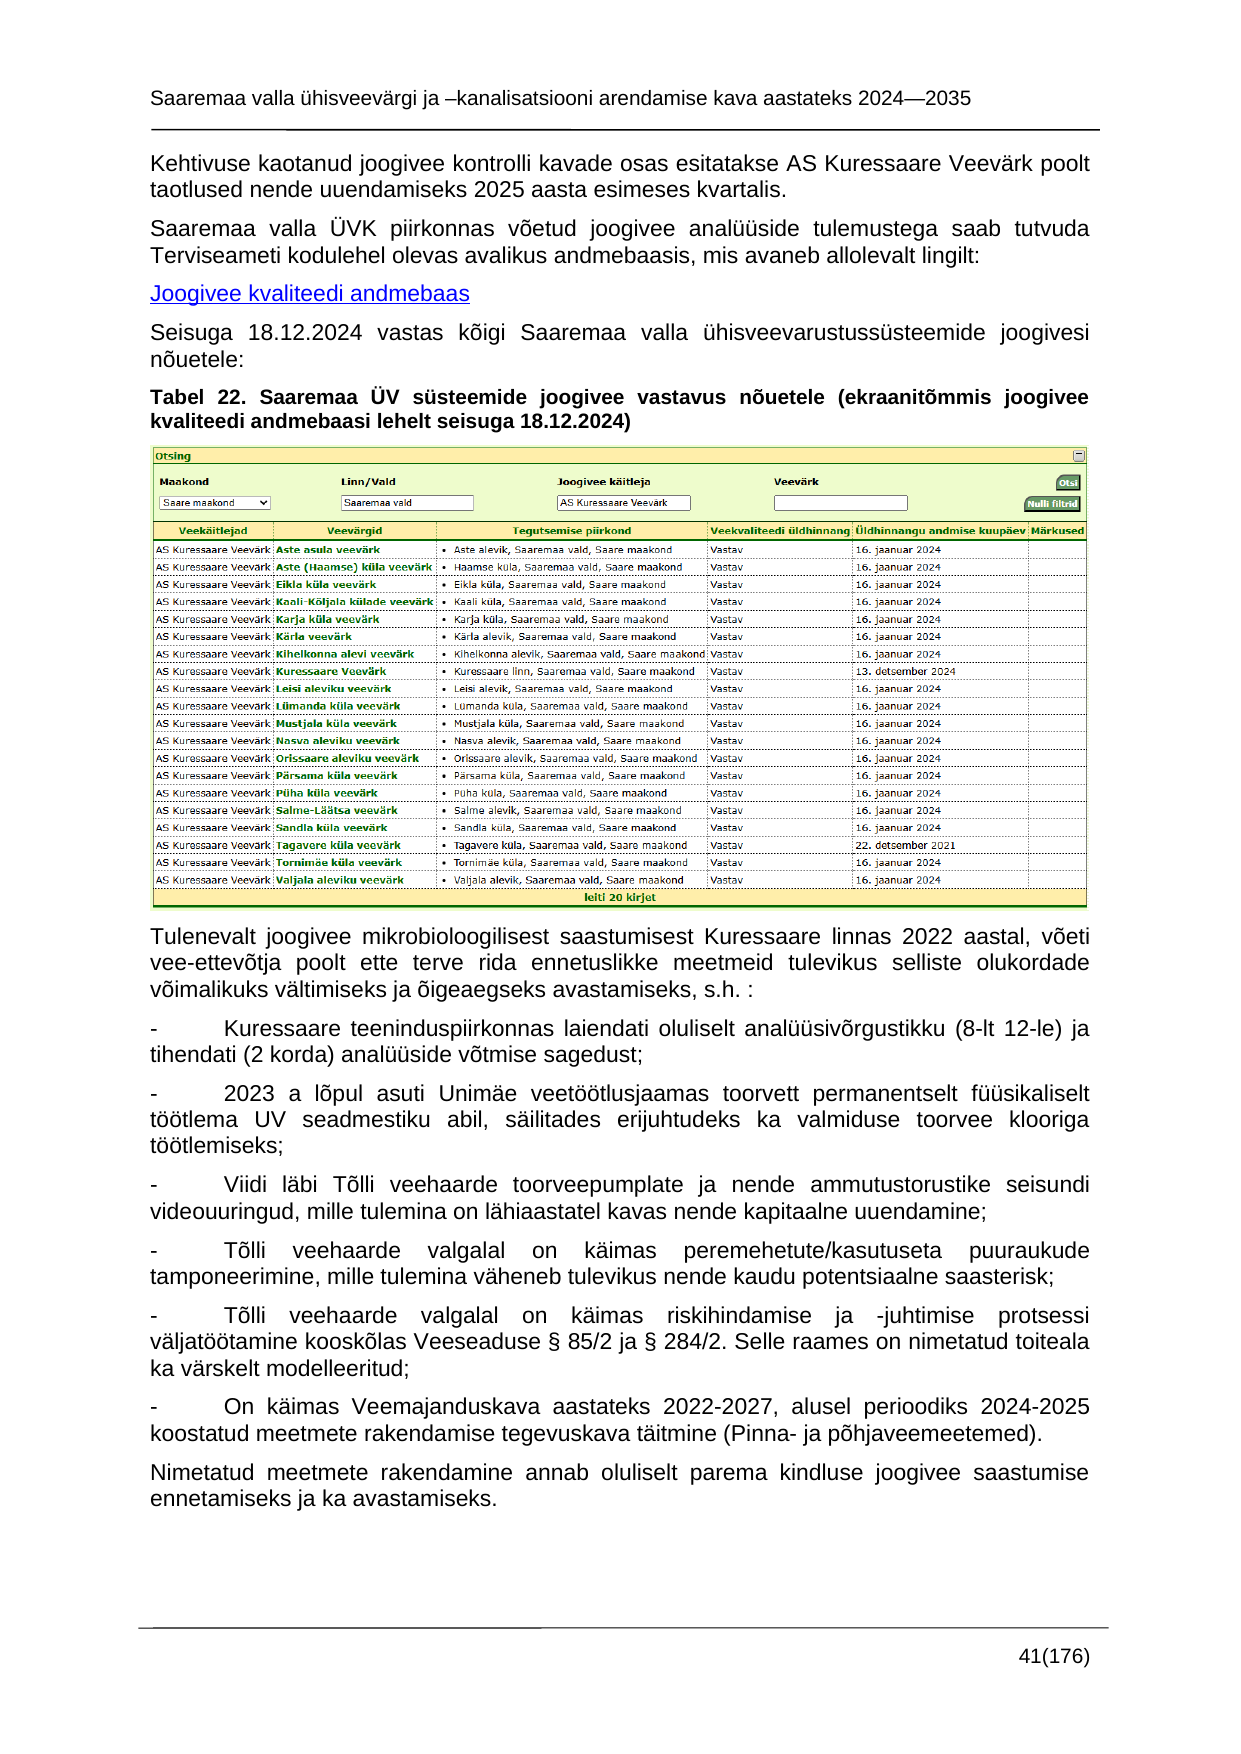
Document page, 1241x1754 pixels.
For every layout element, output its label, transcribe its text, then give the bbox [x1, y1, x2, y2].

text - On käimas Veemajanduskava aastateks 2022-2027, alusel perioodiks 2024-2025 koostatud meetmete rakendamise tegevuskava täitmine (Pinna- ja põhjaveemeetemed). [150, 1393, 1090, 1446]
text Nimetatud meetmete rakendamine annab oluliselt parema kindluse joogivee saastumise ennetamiseks ja ka avastamiseks. [150, 1458, 1090, 1511]
text Tulenevalt joogivee mikrobioloogilisest saastumisest Kuressaare linnas 2022 aastal, võeti vee-ettevõtja poolt ette terve rida ennetuslikke meetmeid tulevikus selliste olukordade võimalikuks vältimiseks ja õigeaegseks avastamiseks, s.h. : [150, 923, 1090, 1002]
text - Kuressaare teeninduspiirkonnas laiendati oluliselt analüüsivõrgustikku (8-lt 12-le) ja tihendati (2 korda) analüüside võtmise sagedust; [150, 1014, 1090, 1067]
text - Tõlli veehaarde valgalal on käimas riskihindamise ja -juhtimise protsessi väljatöötamine kooskõlas Veeseaduse § 85/2 ja § 284/2. Selle raames on nimetatud toiteala ka värskelt modelleeritud; [150, 1302, 1090, 1381]
text Tabel 22. Saaremaa ÜV süsteemide joogivee vastavus nõuetele (ekraanitõmmis joogivee kvaliteedi andmebaasi lehelt seisuga 18.12.2024) [150, 384, 1090, 432]
text - Viidi läbi Tõlli veehaarde toorveepumplate ja nende ammutustorustike seisundi videouuringud, mille tulemina on lähiaastatel kavas nende kapitaalne uuendamine; [150, 1171, 1090, 1224]
text Saaremaa valla ÜVK piirkonnas võetud joogivee analüüside tulemustega saab tutvuda Terviseameti kodulehel olevas avalikus andmebaasis, mis avaneb allolevalt lingilt: [150, 215, 1090, 268]
text Joogivee kvaliteedi andmebaas [150, 280, 1090, 307]
text - 2023 a lõpul asuti Unimäe veetöötlusjaamas toorvett permanentselt füüsikaliselt töötlema UV seadmestiku abil, säilitades erijuhtudeks ka valmiduse toorvee klooriga töötlemiseks; [150, 1080, 1090, 1159]
text Seisuga 18.12.2024 vastas kõigi Saaremaa valla ühisveevarustussüsteemide joogivesi nõuetele: [150, 319, 1090, 372]
picture [150, 445, 1089, 911]
text Kehtivuse kaotanud joogivee kontrolli kavade osas esitatakse AS Kuressaare Veevärk poolt taotlused nende uuendamiseks 2025 aasta esimeses kvartalis. [150, 150, 1090, 203]
text - Tõlli veehaarde valgalal on käimas peremehetute/kasutuseta puuraukude tamponeerimine, mille tulemina väheneb tulevikus nende kaudu potentsiaalne saasterisk; [150, 1237, 1090, 1289]
